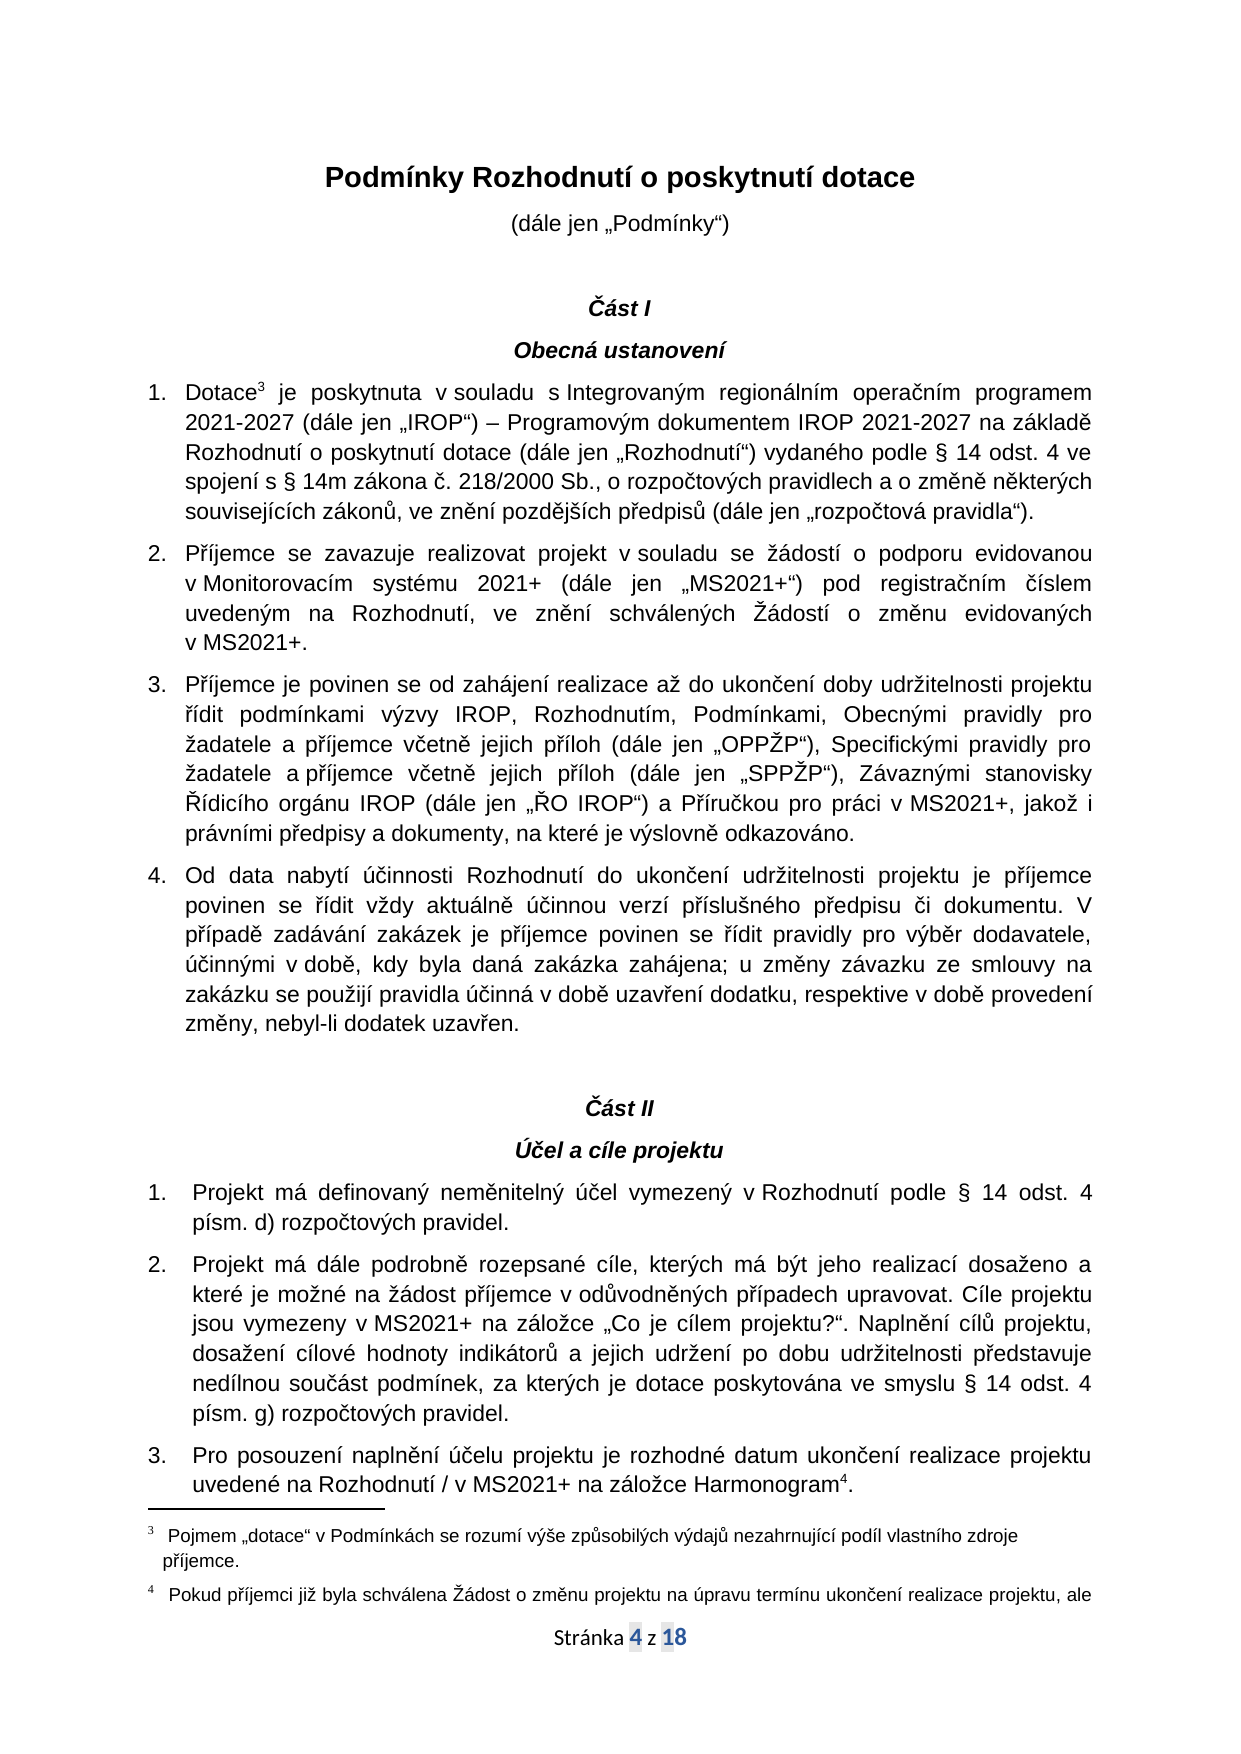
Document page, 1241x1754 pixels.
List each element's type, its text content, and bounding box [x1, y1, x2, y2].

list Pro posouzení naplnění účelu projektu je rozhodné datum ukončení realizace projektu uvedené na Rozhodnutí / v MS2021+ na záložce Harmonogram. [148, 1442, 1093, 1498]
text Podmínky Rozhodnutí o poskytnutí dotace [148, 160, 1093, 194]
list Příjemce se zavazuje realizovat projekt v souladu se žádostí o podporu evidovanou v Monitorovacím systému 2021+ (dále jen „MS2021+“) pod registračním číslem uvedeným na Rozhodnutí, ve znění schválených Žádostí o změnu evidovaných v MS2021+. [148, 540, 1093, 656]
list Dotace je poskytnuta v souladu s Integrovaným regionálním operačním programem 2021-2027 (dále jen „IROP“) – Programovým dokumentem IROP 2021-2027 na základě Rozhodnutí o poskytnutí dotace (dále jen „Rozhodnutí“) vydaného podle § 14 odst. 4 ve spojení s § 14m zákona č. 218/2000 Sb., o rozpočtových pravidlech a o změně některých souvisejících zákonů, ve znění pozdějších předpisů (dále jen „rozpočtová pravidla“). [148, 379, 1093, 524]
text (dále jen „Podmínky“) [148, 210, 1093, 237]
list Projekt má dále podrobně rozepsané cíle, kterých má být jeho realizací dosaženo a které je možné na žádost příjemce v odůvodněných případech upravovat. Cíle projektu jsou vymezeny v MS2021+ na záložce „Co je cílem projektu?“. Naplnění cílů projektu, dosažení cílové hodnoty indikátorů a jejich udržení po dobu udržitelnosti představuje nedílnou součást podmínek, za kterých je dotace poskytována ve smyslu § 14 odst. 4 písm. g) rozpočtových pravidel. [148, 1251, 1093, 1426]
subtitle Část I [148, 295, 1093, 321]
subtitle Část II [148, 1095, 1093, 1121]
list Od data nabytí účinnosti Rozhodnutí do ukončení udržitelnosti projektu je příjemce povinen se řídit vždy aktuálně účinnou verzí příslušného předpisu či dokumentu. V případě zadávání zakázek je příjemce povinen se řídit pravidly pro výběr dodavatele, účinnými v době, kdy byla daná zakázka zahájena; u změny závazku ze smlouvy na zakázku se použijí pravidla účinná v době uzavření dodatku, respektive v době provedení změny, nebyl-li dodatek uzavřen. [148, 862, 1093, 1037]
list Projekt má definovaný neměnitelný účel vymezený v Rozhodnutí podle § 14 odst. 4 písm. d) rozpočtových pravidel. [148, 1179, 1093, 1235]
text Účel a cíle projektu [148, 1137, 1093, 1163]
subtitle Obecná ustanovení [148, 337, 1093, 363]
list Příjemce je povinen se od zahájení realizace až do ukončení doby udržitelnosti projektu řídit podmínkami výzvy IROP, Rozhodnutím, Podmínkami, Obecnými pravidly pro žadatele a příjemce včetně jejich příloh (dále jen „OPPŽP“), Specifickými pravidly pro žadatele a příjemce včetně jejich příloh (dále jen „SPPŽP“), Závaznými stanovisky Řídicího orgánu IROP (dále jen „ŘO IROP“) a Příručkou pro práci v MS2021+, jakož i právními předpisy a dokumenty, na které je výslovně odkazováno. [148, 671, 1093, 846]
